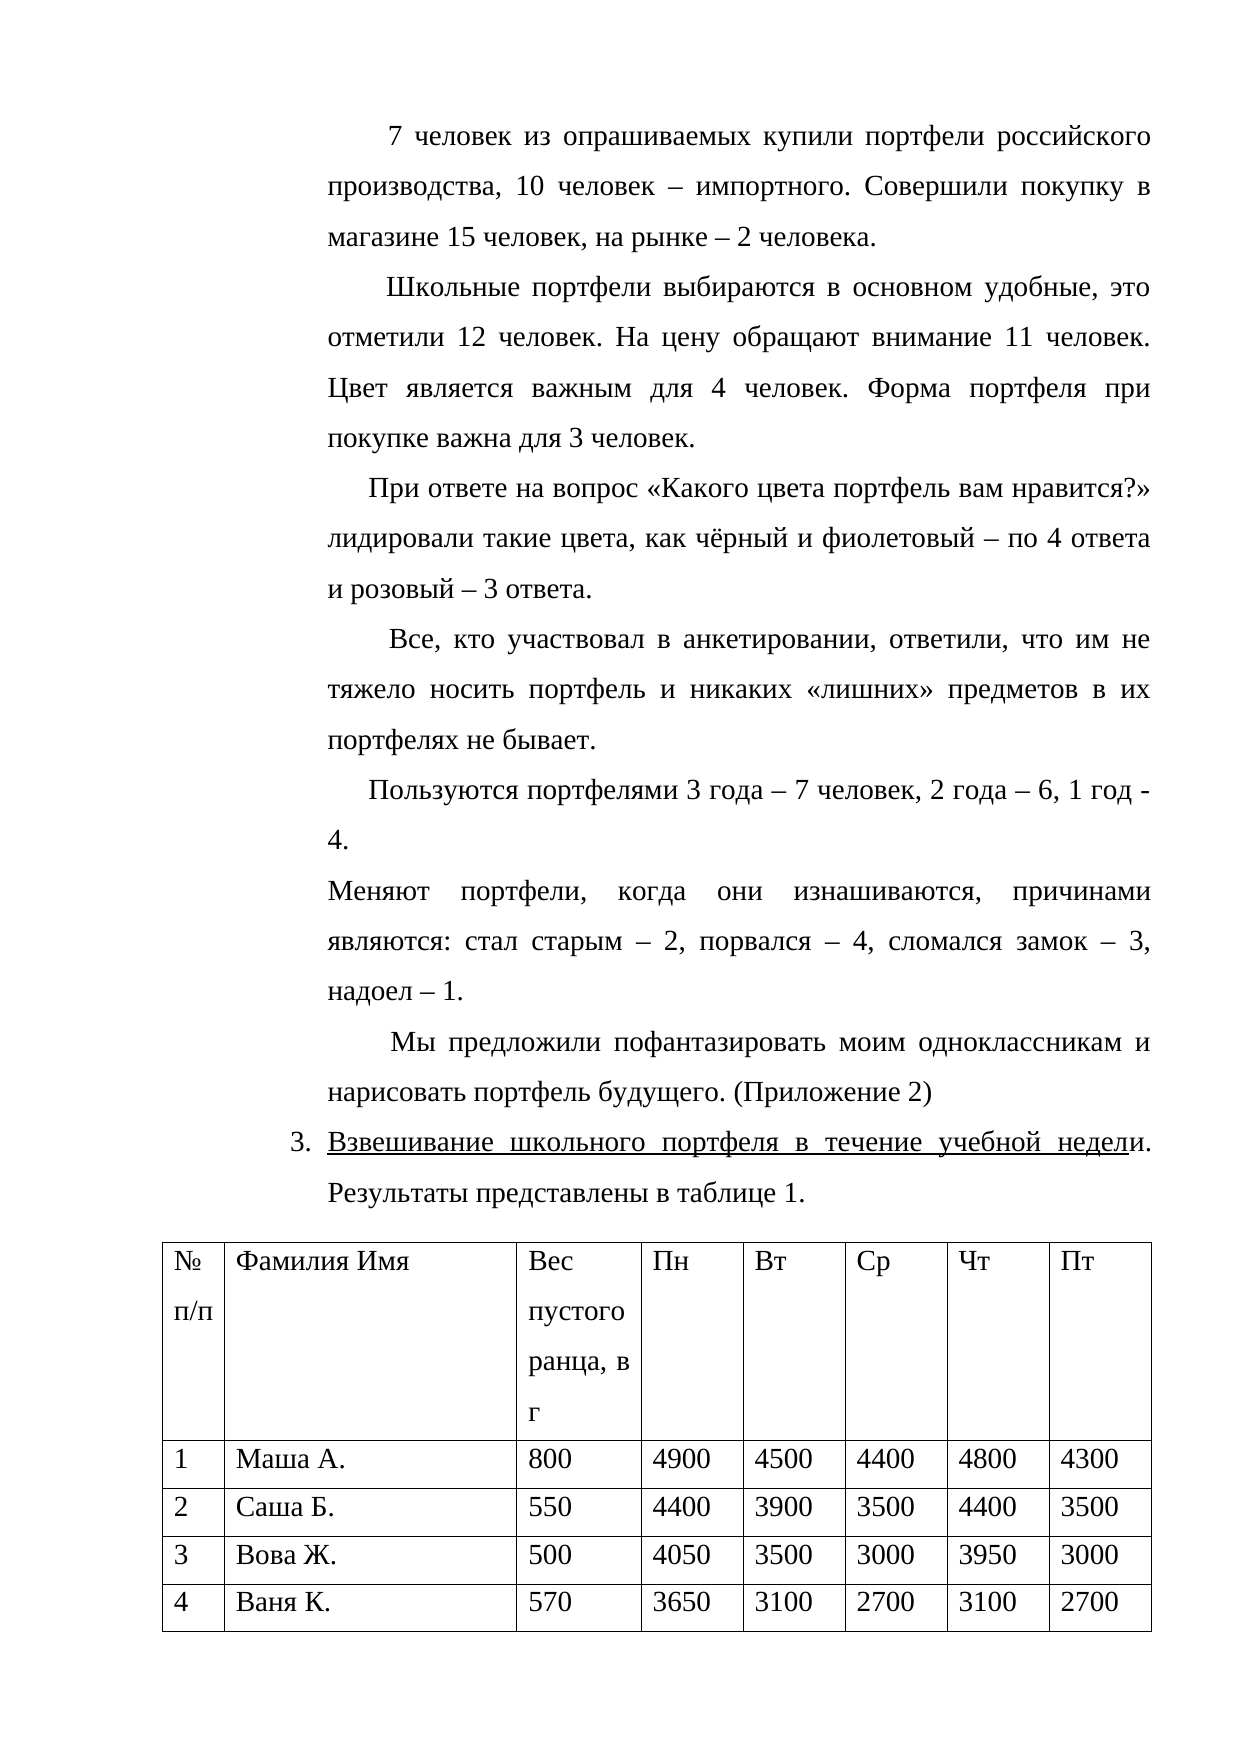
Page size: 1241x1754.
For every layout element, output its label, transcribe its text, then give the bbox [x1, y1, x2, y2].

table_cell 4 [163, 1585, 224, 1631]
table_cell 570 [517, 1585, 641, 1631]
table_cell 4050 [642, 1537, 743, 1583]
table_header Пт [1050, 1243, 1151, 1440]
list Школьные портфели выбираются в основном удобные, это отметили 12 человек. На цену обращают внимание 11 человек. Цвет является важным для 4 человек. Форма портфеля при покупке важна для 3 человек. [327, 269, 1152, 453]
table_cell 4800 [948, 1441, 1049, 1488]
list Взвешивание школьного портфеля в течение учебной недели. Результаты представлены в таблице 1. [290, 1124, 1152, 1208]
list Все, кто участвовал в анкетировании, ответили, что им не тяжело носить портфель и никаких «лишних» предметов в их портфелях не бывает. [327, 621, 1152, 755]
table_cell 1 [163, 1441, 224, 1488]
table_cell 2700 [846, 1585, 947, 1631]
table_cell 4500 [744, 1441, 845, 1488]
table_cell 4300 [1050, 1441, 1151, 1488]
table_cell 4900 [642, 1441, 743, 1488]
table_header Ср [846, 1243, 947, 1440]
table_cell 3000 [1050, 1537, 1151, 1583]
list При ответе на вопрос «Какого цвета портфель вам нравится?» лидировали такие цвета, как чёрный и фиолетовый – по 4 ответа и розовый – 3 ответа. [327, 470, 1152, 604]
table_header Фамилия Имя [225, 1243, 516, 1440]
table_header № п/п [163, 1243, 224, 1440]
table_cell Маша А. [225, 1441, 516, 1488]
table_cell 3 [163, 1537, 224, 1583]
table_header Пн [642, 1243, 743, 1440]
table_cell 550 [517, 1489, 641, 1536]
table_cell 500 [517, 1537, 641, 1583]
table_cell 3650 [642, 1585, 743, 1631]
table_cell 3500 [744, 1537, 845, 1583]
table_cell 4400 [948, 1489, 1049, 1536]
list 7 человек из опрашиваемых купили портфели российского производства, 10 человек – импортного. Совершили покупку в магазине 15 человек, на рынке – 2 человека. [327, 118, 1152, 252]
table_cell 800 [517, 1441, 641, 1488]
table_cell 3100 [744, 1585, 845, 1631]
list Мы предложили пофантазировать моим одноклассникам и нарисовать портфель будущего. (Приложение 2) [327, 1024, 1152, 1108]
table_cell 3000 [846, 1537, 947, 1583]
table_header Чт [948, 1243, 1049, 1440]
table_cell 3500 [846, 1489, 947, 1536]
table_cell 4400 [846, 1441, 947, 1488]
table_header Вес пустого ранца, в г [517, 1243, 641, 1440]
list Меняют портфели, когда они изнашиваются, причинами являются: стал старым – 2, порвался – 4, сломался замок – 3, надоел – 1. [327, 873, 1152, 1007]
table_cell 3100 [948, 1585, 1049, 1631]
table_header Вт [744, 1243, 845, 1440]
list Пользуются портфелями 3 года – 7 человек, 2 года – 6, 1 год -4. [327, 772, 1152, 856]
table_cell 3500 [1050, 1489, 1151, 1536]
table_cell 4400 [642, 1489, 743, 1536]
table_cell Вова Ж. [225, 1537, 516, 1583]
table_cell 2 [163, 1489, 224, 1536]
table_cell 2700 [1050, 1585, 1151, 1631]
table_cell 3900 [744, 1489, 845, 1536]
table_cell Саша Б. [225, 1489, 516, 1536]
table_cell 3950 [948, 1537, 1049, 1583]
table_cell Ваня К. [225, 1585, 516, 1631]
